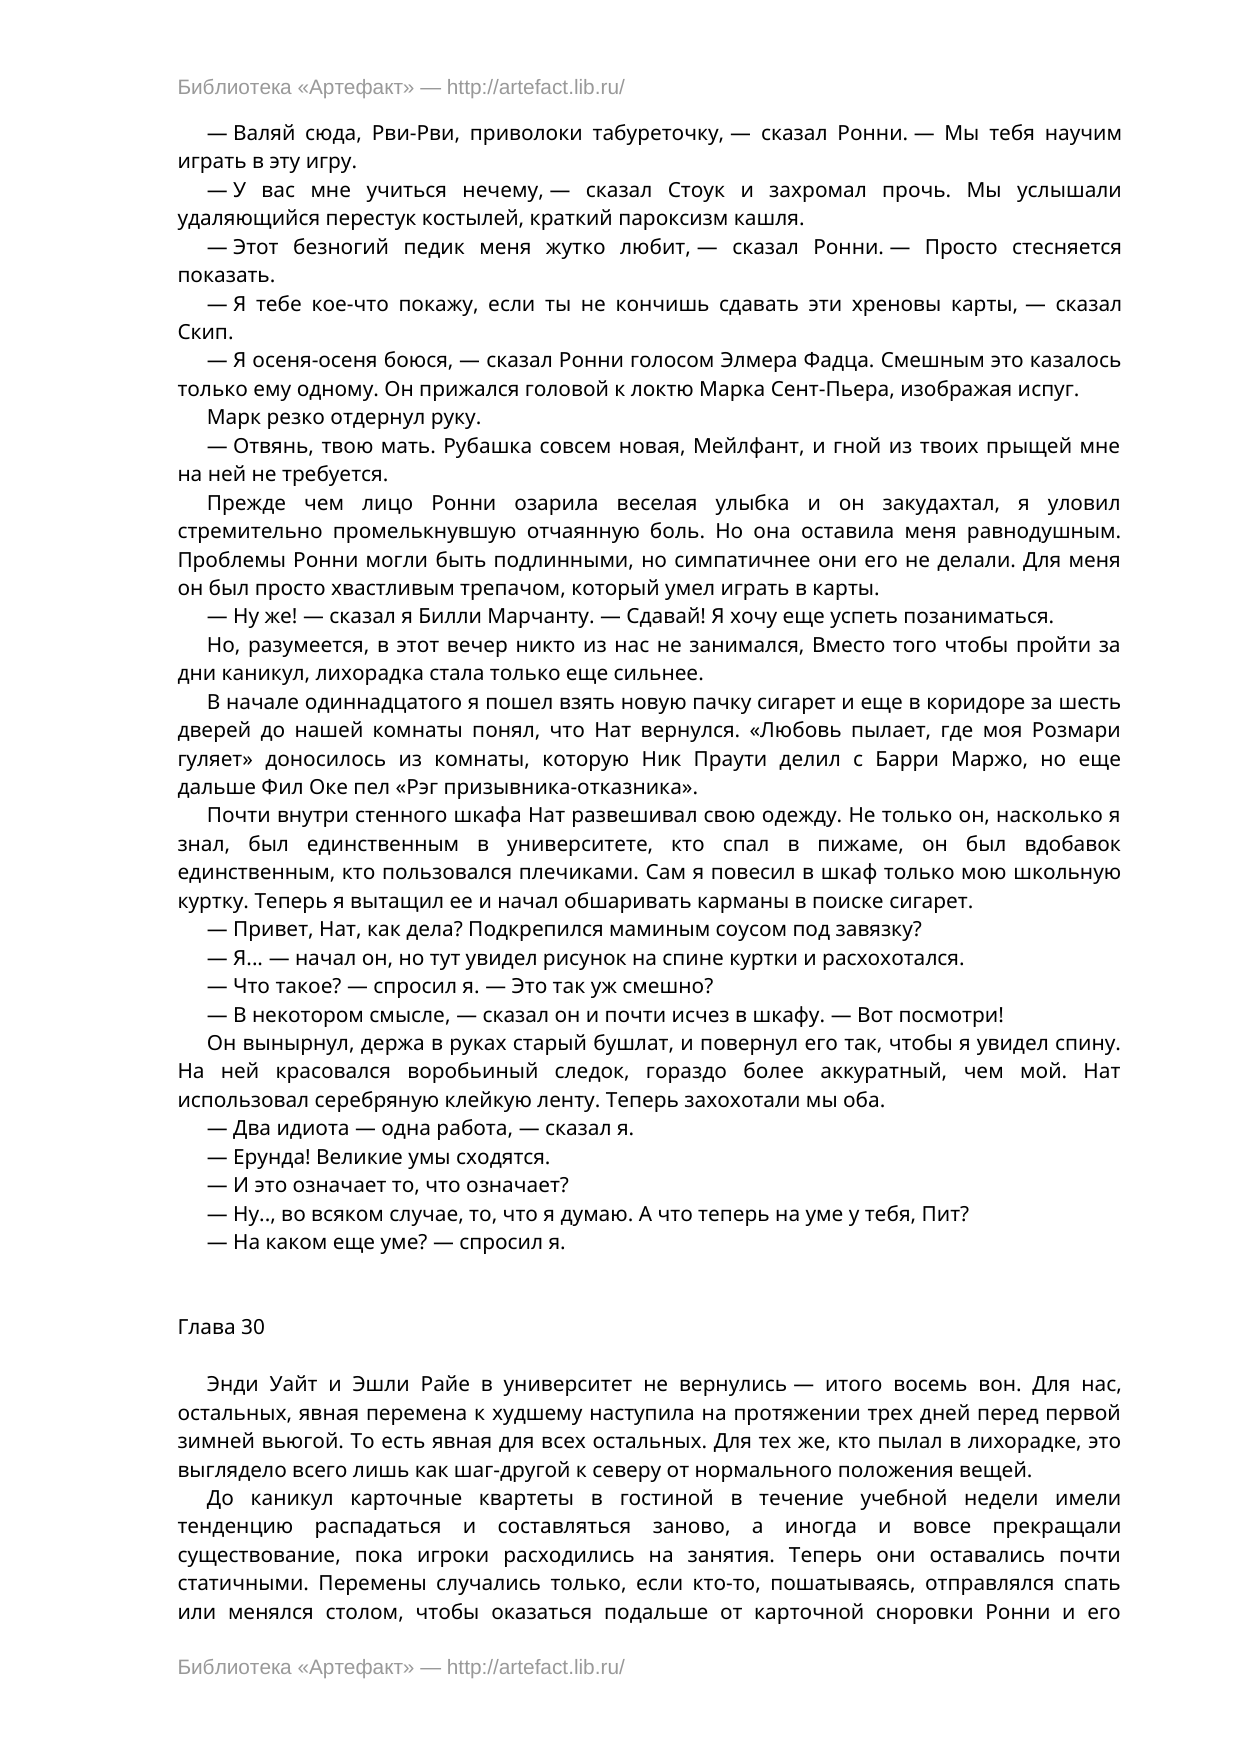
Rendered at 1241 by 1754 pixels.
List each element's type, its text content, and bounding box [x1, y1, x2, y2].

text Энди Уайт и Эшли Райе в университет не вернулись — итого восемь вон. Для нас, остальных, явная перемена к худшему наступила на протяжении трех дней перед первой зимней вьюгой. То есть явная для всех остальных. Для тех же, кто пылал в лихорадке, это выглядело всего лишь как шаг-другой к северу от нормального положения вещей. [177, 1369, 1122, 1483]
text — Ну.., во всяком случае, то, что я думаю. А что теперь на уме у тебя, Пит? [177, 1199, 1122, 1227]
text — Я... — начал он, но тут увидел рисунок на спине куртки и расхохотался. [177, 943, 1122, 971]
text — Валяй сюда, Рви-Рви, приволоки табуреточку, — сказал Ронни. — Мы тебя научим играть в эту игру. [177, 118, 1122, 175]
text — На каком еще уме? — спросил я. [177, 1227, 1122, 1256]
text — Ерунда! Великие умы сходятся. [177, 1142, 1122, 1170]
text В начале одиннадцатого я пошел взять новую пачку сигарет и еще в коридоре за шесть дверей до нашей комнаты понял, что Нат вернулся. «Любовь пылает, где моя Розмари гуляет» доносилось из комнаты, которую Ник Праути делил с Барри Маржо, но еще дальше Фил Оке пел «Рэг призывника-отказника». [177, 687, 1122, 801]
text — И это означает то, что означает? [177, 1170, 1122, 1199]
text — Этот безногий педик меня жутко любит, — сказал Ронни. — Просто стесняется показать. [177, 232, 1122, 289]
text — Я осеня-осеня боюся, — сказал Ронни голосом Элмера Фадца. Смешным это казалось только ему одному. Он прижался головой к локтю Марка Сент-Пьера, изображая испуг. [177, 346, 1122, 402]
text Прежде чем лицо Ронни озарила веселая улыбка и он закудахтал, я уловил стремительно промелькнувшую отчаянную боль. Но она оставила меня равнодушным. Проблемы Ронни могли быть подлинными, но симпатичнее они его не делали. Для меня он был просто хвастливым трепачом, который умел играть в карты. [177, 488, 1122, 602]
text — Ну же! — сказал я Билли Марчанту. — Сдавай! Я хочу еще успеть позаниматься. [177, 602, 1122, 630]
text — Что такое? — спросил я. — Это так уж смешно? [177, 971, 1122, 1000]
text Но, разумеется, в этот вечер никто из нас не занимался, Вместо того чтобы пройти за дни каникул, лихорадка стала только еще сильнее. [177, 630, 1122, 687]
text Марк резко отдернул руку. [177, 402, 1122, 431]
text Глава 30 [177, 1312, 1122, 1341]
text Он вынырнул, держа в руках старый бушлат, и повернул его так, чтобы я увидел спину. На ней красовался воробьиный следок, гораздо более аккуратный, чем мой. Нат использовал серебряную клейкую ленту. Теперь захохотали мы оба. [177, 1028, 1122, 1113]
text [177, 1483, 1122, 1625]
text — Я тебе кое-что покажу, если ты не кончишь сдавать эти хреновы карты, — сказал Скип. [177, 289, 1122, 346]
text — У вас мне учиться нечему, — сказал Стоук и захромал прочь. Мы услышали удаляющийся перестук костылей, краткий пароксизм кашля. [177, 175, 1122, 232]
text — Отвянь, твою мать. Рубашка совсем новая, Мейлфант, и гной из твоих прыщей мне на ней не требуется. [177, 431, 1122, 488]
text — Привет, Нат, как дела? Подкрепился маминым соусом под завязку? [177, 914, 1122, 943]
text — В некотором смысле, — сказал он и почти исчез в шкафу. — Вот посмотри! [177, 1000, 1122, 1028]
text — Два идиота — одна работа, — сказал я. [177, 1113, 1122, 1142]
text Почти внутри стенного шкафа Нат развешивал свою одежду. Не только он, насколько я знал, был единственным в университете, кто спал в пижаме, он был вдобавок единственным, кто пользовался плечиками. Сам я повесил в шкаф только мою школьную куртку. Теперь я вытащил ее и начал обшаривать карманы в поиске сигарет. [177, 801, 1122, 914]
